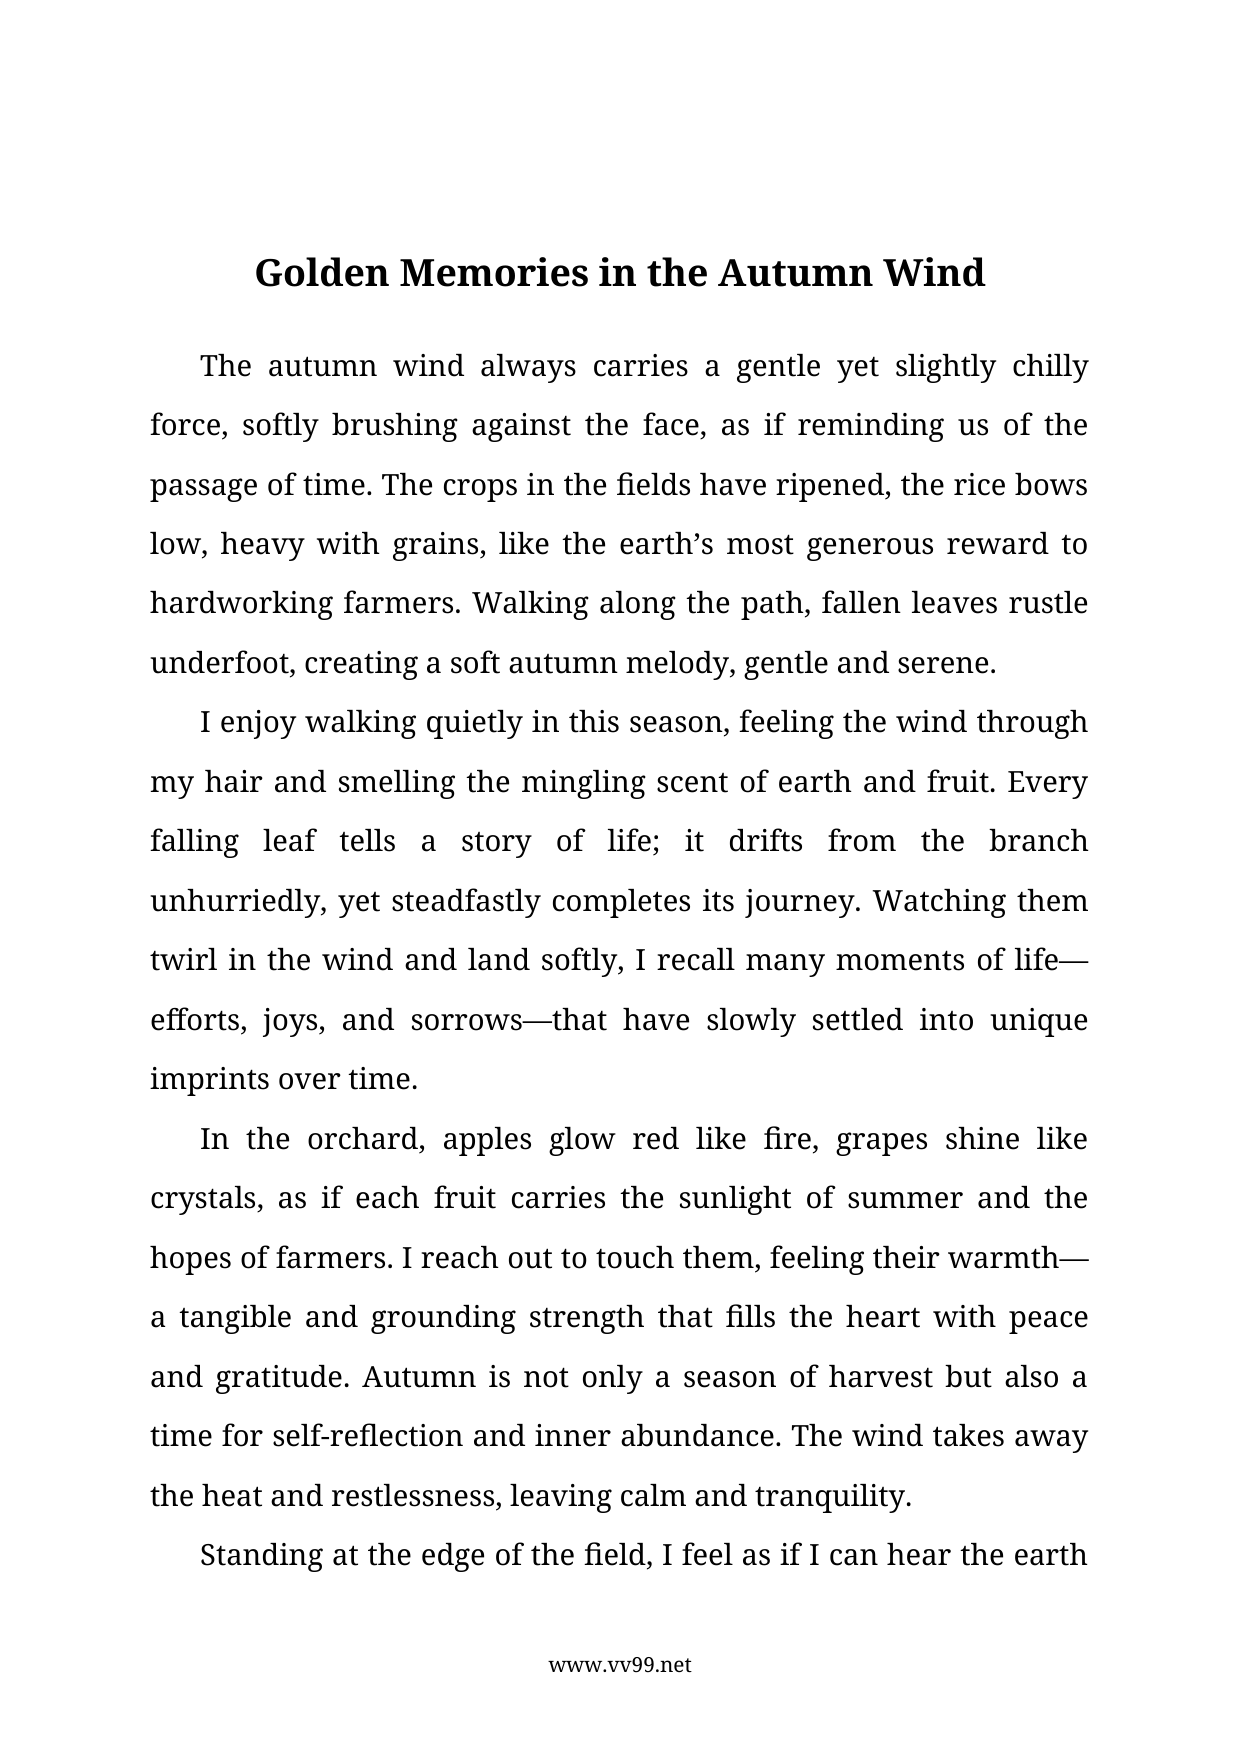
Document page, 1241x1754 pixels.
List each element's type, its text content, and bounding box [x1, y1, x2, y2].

text In the orchard, apples glow red like fire, grapes shine like crystals, as if each fruit carries the sunlight of summer and the hopes of farmers. I reach out to touch them, feeling their warmth—a tangible and grounding strength that fills the heart with peace and gratitude. Autumn is not only a season of harvest but also a time for self-reflection and inner abundance. The wind takes away the heat and restlessness, leaving calm and tranquility. [150, 1118, 1090, 1514]
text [150, 1534, 1090, 1574]
text I enjoy walking quietly in this season, feeling the wind through my hair and smelling the mingling scent of earth and fruit. Every falling leaf tells a story of life; it drifts from the branch unhurriedly, yet steadfastly completes its journey. Watching them twirl in the wind and land softly, I recall many moments of life—efforts, joys, and sorrows—that have slowly settled into unique imprints over time. [150, 702, 1090, 1098]
subtitle Golden Memories in the Autumn Wind [150, 246, 1090, 297]
text The autumn wind always carries a gentle yet slightly chilly force, softly brushing against the face, as if reminding us of the passage of time. The crops in the fields have ripened, the rice bows low, heavy with grains, like the earth’s most generous reward to hardworking farmers. Walking along the path, fallen leaves rustle underfoot, creating a soft autumn melody, gentle and serene. [150, 345, 1090, 682]
